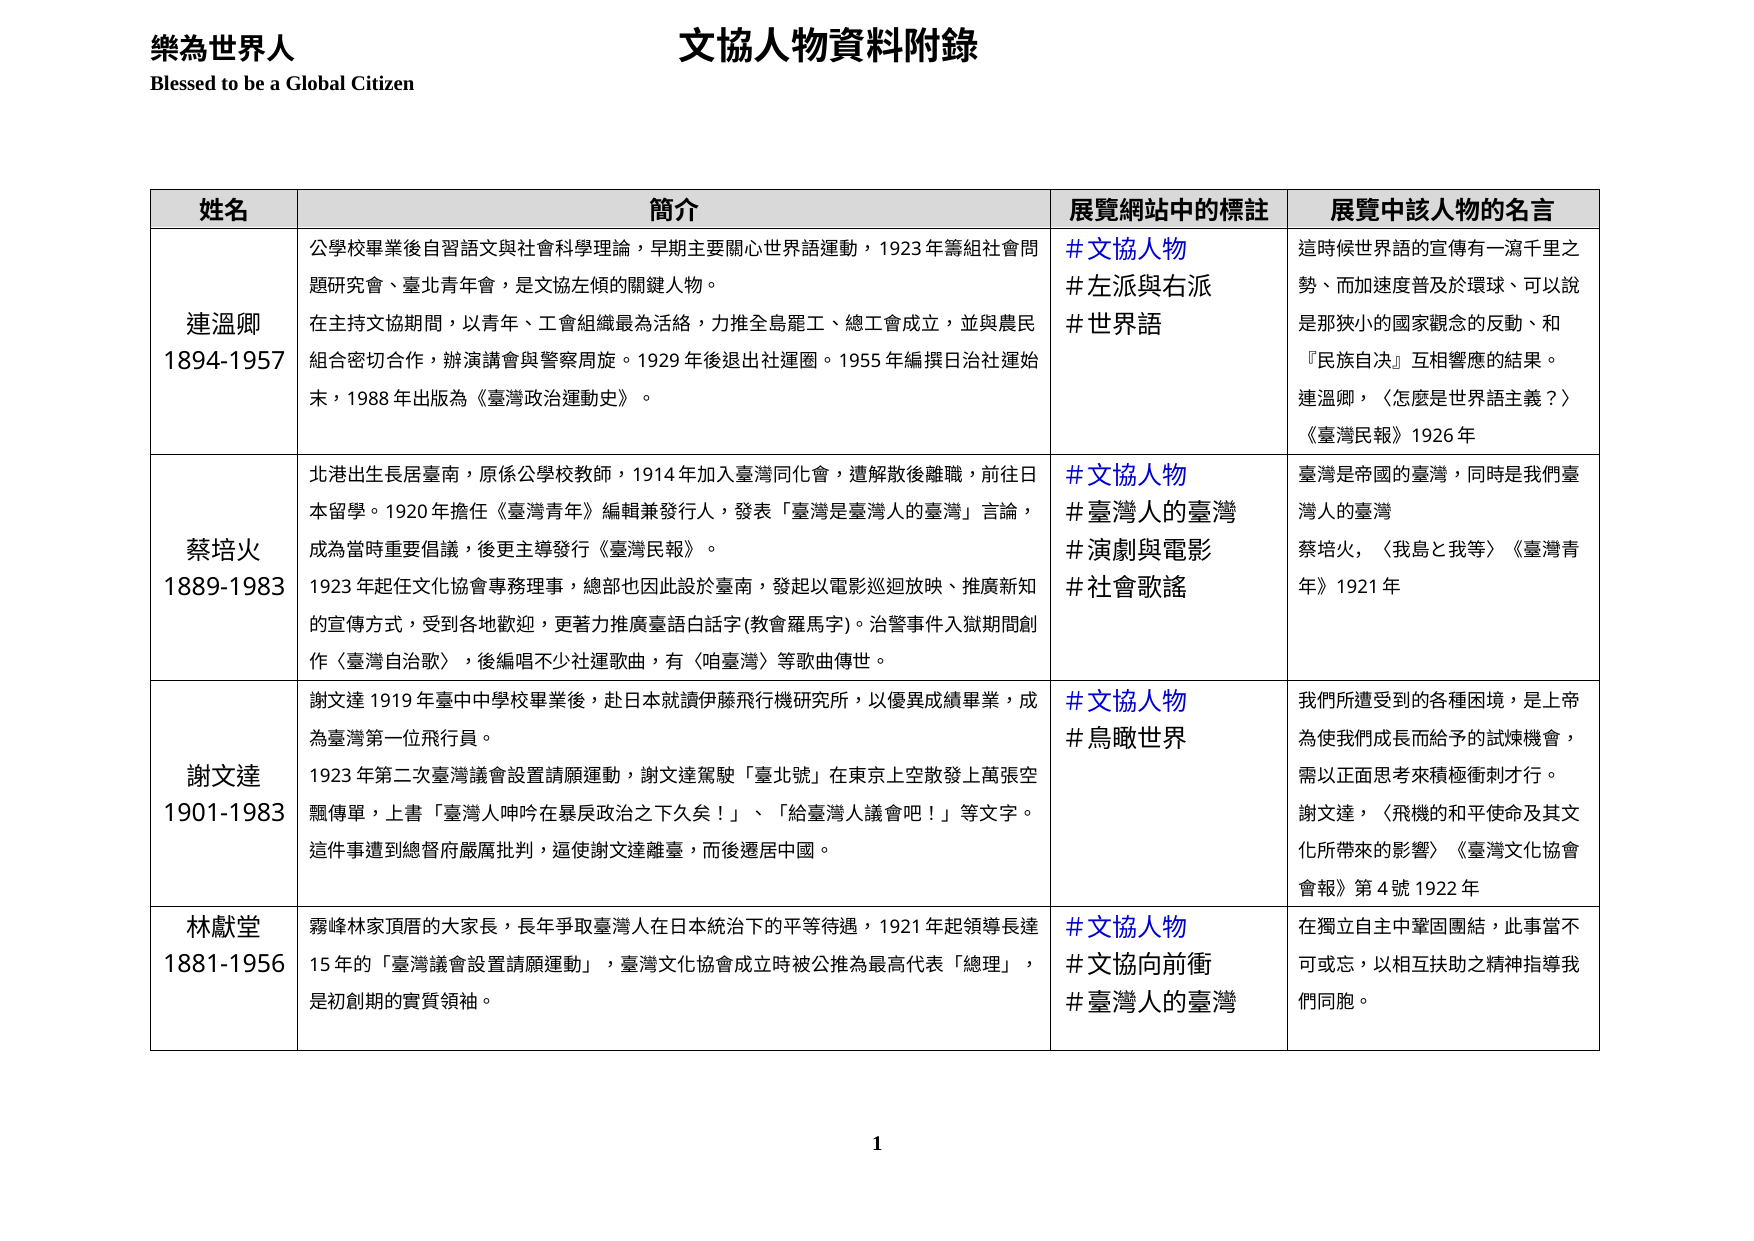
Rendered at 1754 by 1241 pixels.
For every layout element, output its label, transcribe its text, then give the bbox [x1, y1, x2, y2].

table_header 簡介 [298, 190, 1050, 227]
table_cell 北港出生長居臺南，原係公學校教師，1914年加入臺灣同化會，遭解散後離職，前往日本留學。1920年擔任《臺灣青年》編輯兼發行人，發表「臺灣是臺灣人的臺灣」言論，成為當時重要倡議，後更主導發行《臺灣民報》。 1923年起任文化協會專務理事，總部也因此設於臺南，發起以電影巡迴放映、推廣新知的宣傳方式，受到各地歡迎，更著力推廣臺語白話字(教會羅馬字)。治警事件入獄期間創作〈臺灣自治歌〉，後編唱不少社運歌曲，有〈咱臺灣〉等歌曲傳世。 [298, 455, 1050, 679]
table_header 姓名 [151, 190, 297, 227]
table_cell 連溫卿 1894-1957 [151, 229, 297, 453]
table_cell ＃文協人物 ＃鳥瞰世界 [1051, 681, 1287, 906]
table_cell 這時候世界語的宣傳有一瀉千里之勢、而加速度普及於環球、可以說是那狹小的國家觀念的反動、和『民族自决』互相響應的結果。 連溫卿，〈怎麼是世界語主義？〉 《臺灣民報》1926年 [1288, 229, 1599, 453]
table_cell ＃文協人物 ＃臺灣人的臺灣 ＃演劇與電影 ＃社會歌謠 [1051, 455, 1287, 679]
table_header 展覽中該人物的名言 [1288, 190, 1599, 227]
table_cell 蔡培火 1889-1983 [151, 455, 297, 679]
table_cell 臺灣是帝國的臺灣，同時是我們臺灣人的臺灣 蔡培火，〈我島と我等〉《臺灣青年》1921年 [1288, 455, 1599, 679]
table_cell 謝文達 1901-1983 [151, 681, 297, 906]
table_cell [298, 907, 1050, 1050]
table_header 展覽網站中的標註 [1051, 190, 1287, 227]
table_cell ＃文協人物 ＃左派與右派 ＃世界語 [1051, 229, 1287, 453]
table_cell 公學校畢業後自習語文與社會科學理論，早期主要關心世界語運動，1923年籌組社會問題研究會、臺北青年會，是文協左傾的關鍵人物。 在主持文協期間，以青年、工會組織最為活絡，力推全島罷工、總工會成立，並與農民組合密切合作，辦演講會與警察周旋。1929年後退出社運圈。1955年編撰日治社運始末，1988年出版為《臺灣政治運動史》。 [298, 229, 1050, 453]
table_cell ＃文協人物 ＃文協向前衝 ＃臺灣人的臺灣 ＃左派與右派 ＃政治結社的走向 [1051, 907, 1287, 1050]
table_cell 林獻堂 1881-1956 [151, 907, 297, 1050]
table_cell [1288, 907, 1599, 1050]
table_cell 謝文達1919年臺中中學校畢業後，赴日本就讀伊藤飛行機研究所，以優異成績畢業，成為臺灣第一位飛行員。 1923年第二次臺灣議會設置請願運動，謝文達駕駛「臺北號」在東京上空散發上萬張空飄傳單，上書「臺灣人呻吟在暴戾政治之下久矣！」、「給臺灣人議會吧！」等文字。這件事遭到總督府嚴厲批判，逼使謝文達離臺，而後遷居中國。 [298, 681, 1050, 906]
table_cell 我們所遭受到的各種困境，是上帝為使我們成長而給予的試煉機會，需以正面思考來積極衝刺才行。 謝文達，〈飛機的和平使命及其文化所帶來的影響〉《臺灣文化協會會報》第4號 1922年 [1288, 681, 1599, 906]
